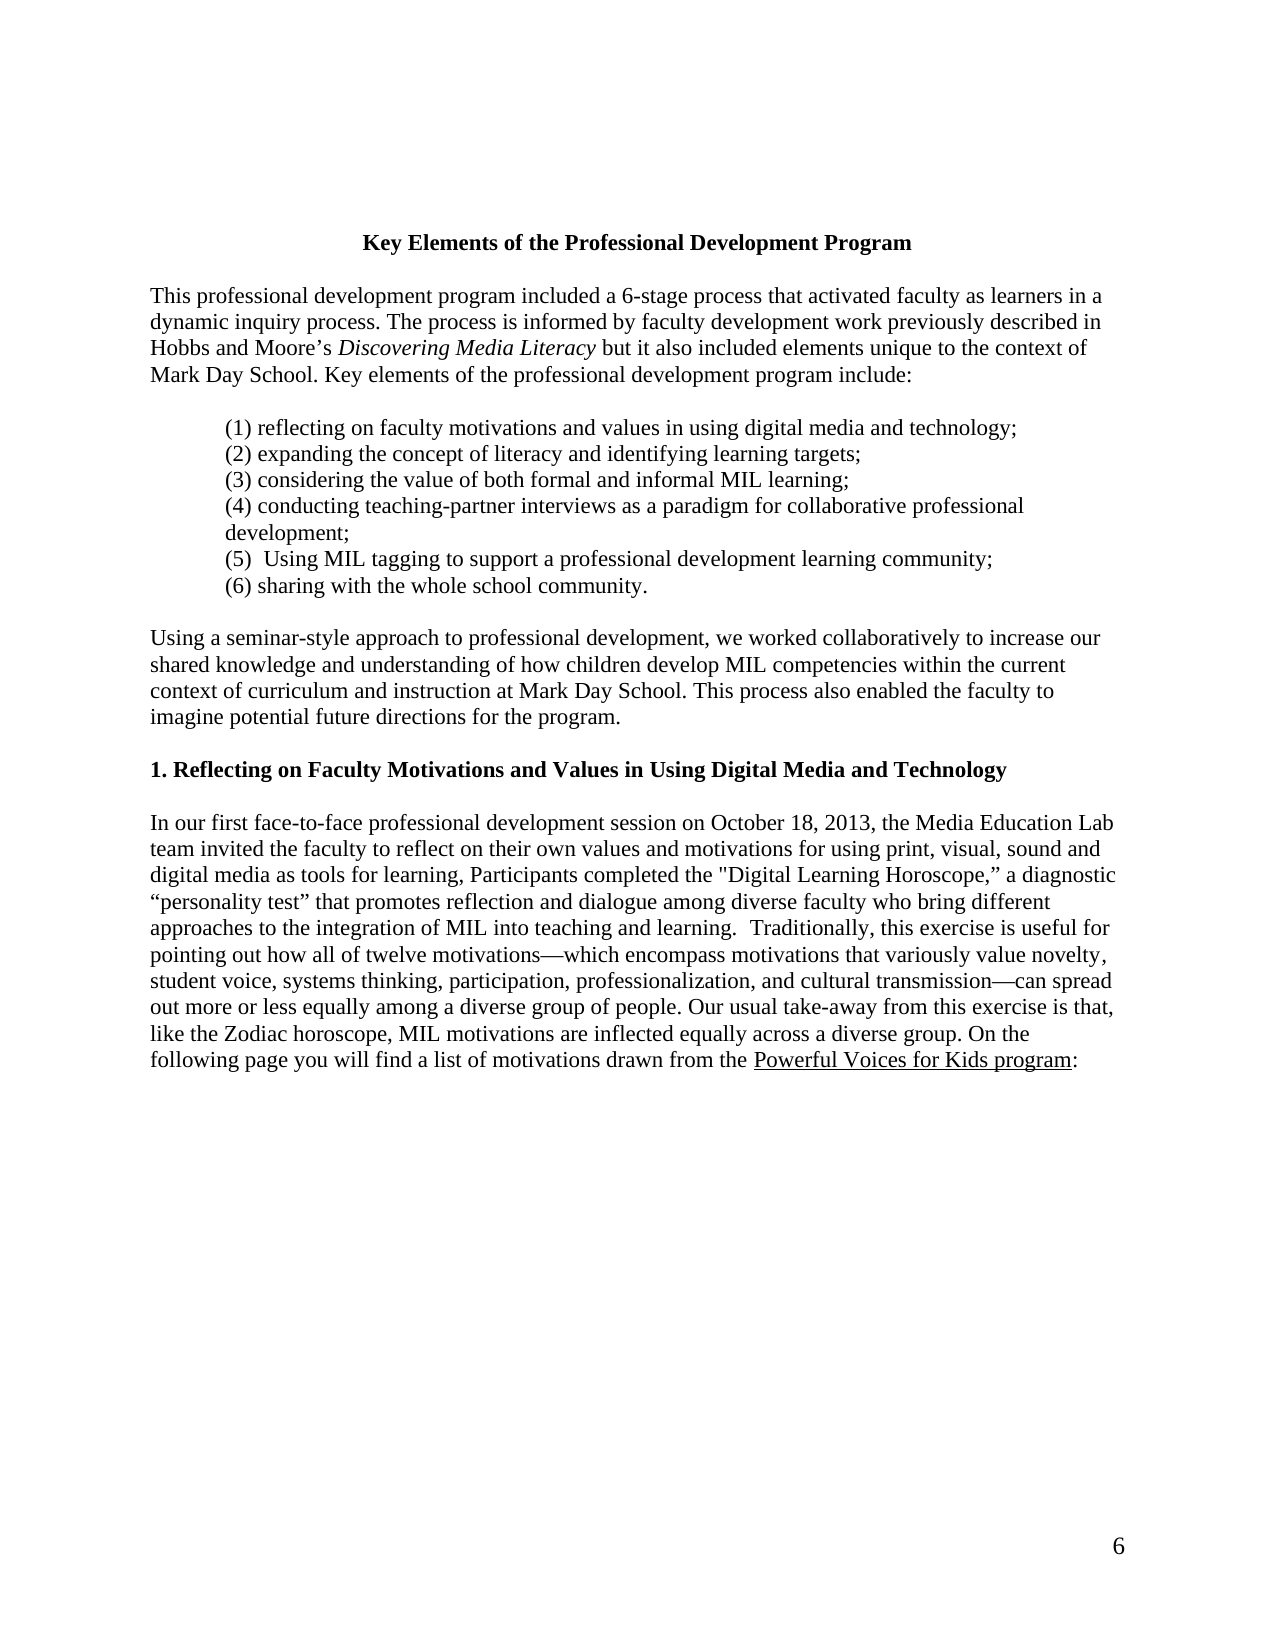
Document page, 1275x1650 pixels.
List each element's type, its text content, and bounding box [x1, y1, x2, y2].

text This professional development program included a 6-stage process that activated faculty as learners in a dynamic inquiry process. The process is informed by faculty development work previously described in Hobbs and Moore’s Discovering Media Literacy but it also included elements unique to the context of Mark Day School. Key elements of the professional development program include: [150, 282, 1125, 387]
text Using a seminar-style approach to professional development, we worked collaboratively to increase our shared knowledge and understanding of how children develop MIL competencies within the current context of curriculum and instruction at Mark Day School. This process also enabled the faculty to imagine potential future directions for the program. [150, 624, 1125, 730]
text (6) sharing with the whole school community. [225, 572, 1125, 598]
text (1) reflecting on faculty motivations and values in using digital media and technology; [225, 413, 1125, 440]
text In our first face-to-face professional development session on October 18, 2013, the Media Education Lab team invited the faculty to reflect on their own values and motivations for using print, visual, sound and digital media as tools for learning, Participants completed the "Digital Learning Horoscope,” a diagnostic “personality test” that promotes reflection and dialogue among diverse faculty who bring different approaches to the integration of MIL into teaching and learning. Traditionally, this exercise is useful for pointing out how all of twelve motivations—which encompass motivations that variously value novelty, student voice, systems thinking, participation, professionalization, and cultural transmission—can spread out more or less equally among a diverse group of people. Our usual take-away from this exercise is that, like the Zodiac horoscope, MIL motivations are inflected equally across a diverse group. On the following page you will find a list of motivations drawn from the Powerful Voices for Kids program: [150, 809, 1125, 1072]
text (3) considering the value of both formal and informal MIL learning; [225, 466, 1125, 493]
text (4) conducting teaching-partner interviews as a paradigm for collaborative professional development; [225, 493, 1125, 545]
text (2) expanding the concept of literacy and identifying learning targets; [225, 440, 1125, 466]
text Key Elements of the Professional Development Program [150, 229, 1125, 255]
text 1. Reflecting on Faculty Motivations and Values in Using Digital Media and Technology [150, 756, 1125, 782]
text (5) Using MIL tagging to support a professional development learning community; [225, 545, 1125, 572]
